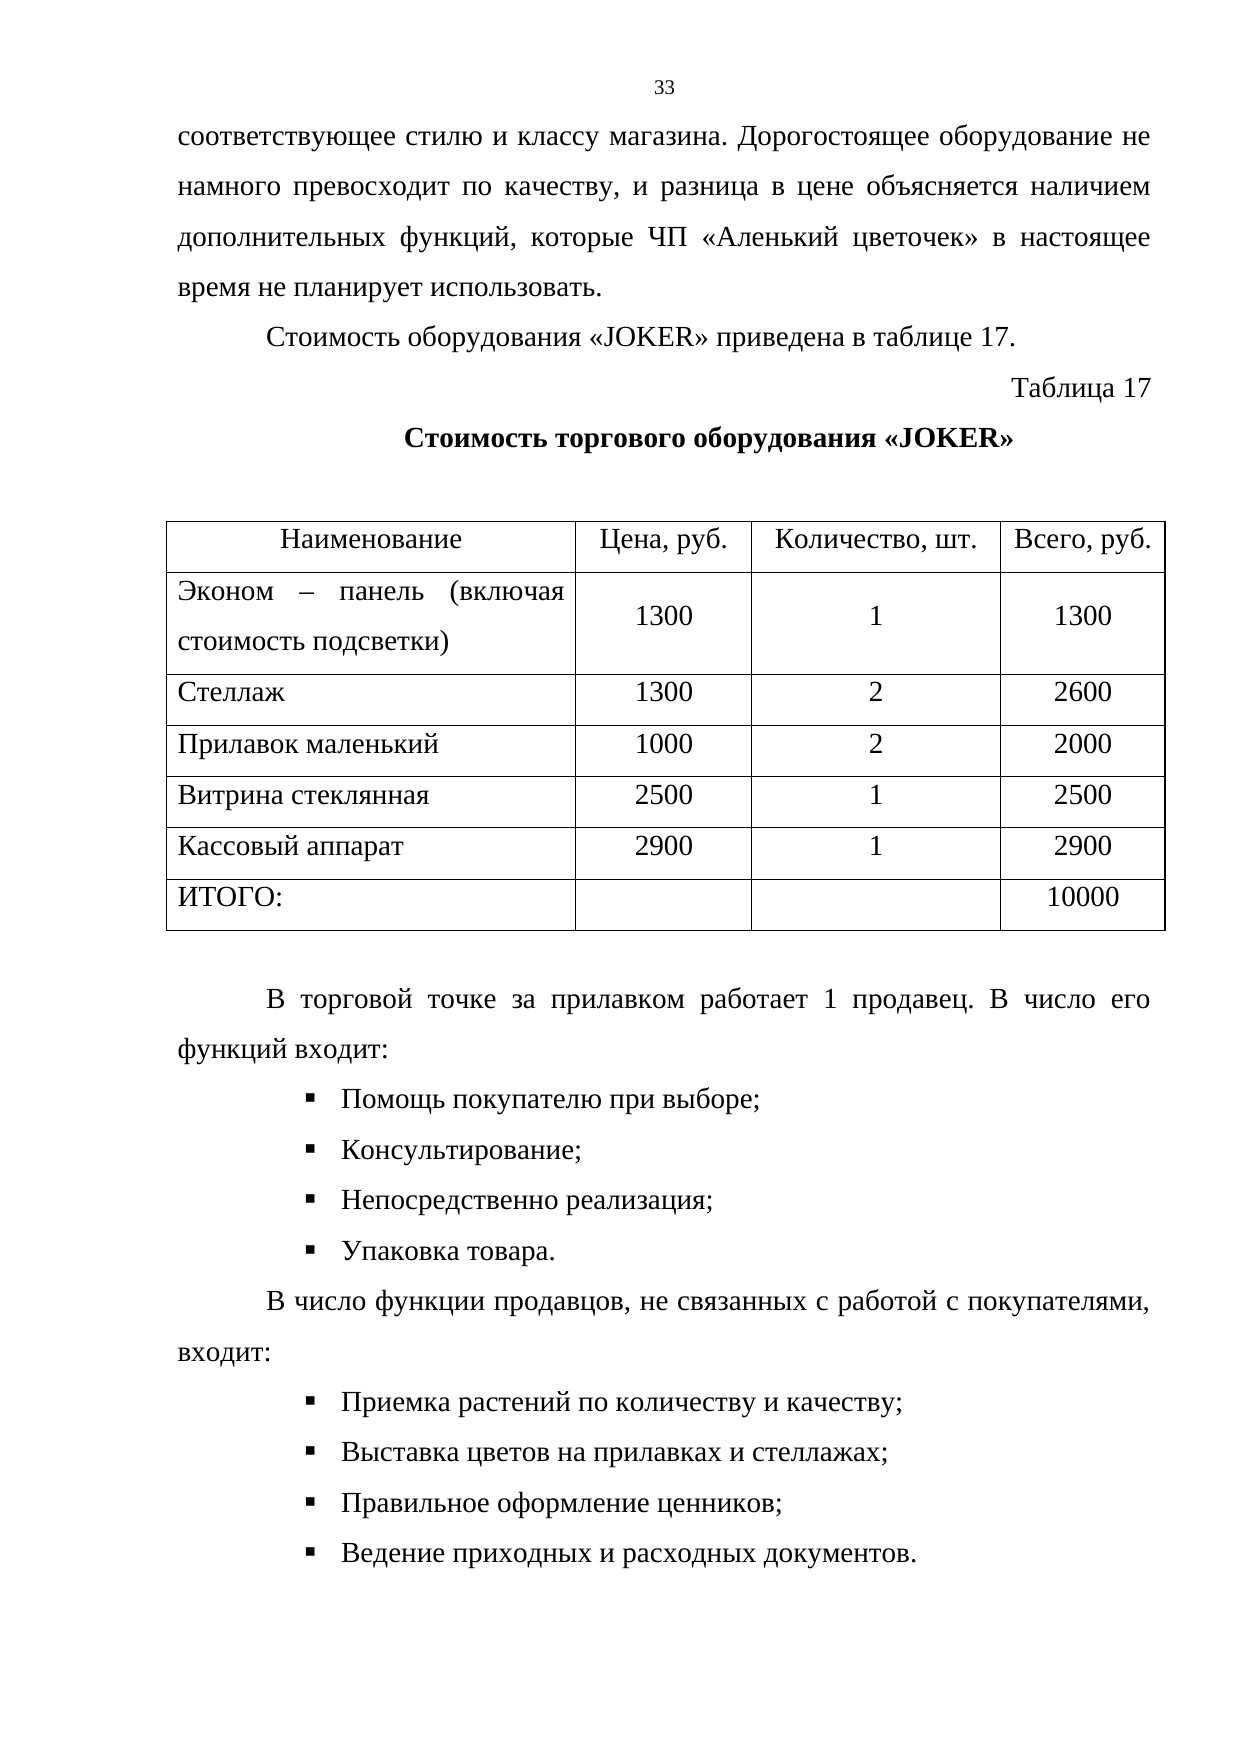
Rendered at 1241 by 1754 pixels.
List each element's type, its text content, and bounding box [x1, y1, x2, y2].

text Стоимость торгового оборудования «JOKER» [177, 420, 1152, 453]
table_cell Прилавок маленький [167, 726, 575, 776]
table_header Цена, руб. [576, 522, 751, 572]
table_cell 2900 [576, 828, 751, 878]
table_cell 2600 [1001, 675, 1164, 725]
table_cell 1 [752, 828, 1000, 878]
text В число функции продавцов, не связанных с работой с покупателями, входит: [177, 1283, 1152, 1367]
text Стоимость оборудования «JOKER» приведена в таблице 17. [177, 319, 1152, 353]
list Консультирование; [303, 1132, 1152, 1166]
table_cell Витрина стеклянная [167, 777, 575, 827]
list Приемка растений по количеству и качеству; [303, 1384, 1152, 1418]
table_cell 1 [752, 573, 1000, 673]
table_cell 10000 [1001, 880, 1164, 930]
table_cell ИТОГО: [167, 880, 575, 930]
table_cell 1300 [576, 573, 751, 673]
table_cell [752, 880, 1000, 930]
table_cell 2500 [576, 777, 751, 827]
table_cell 2 [752, 675, 1000, 725]
table_cell 2900 [1001, 828, 1164, 878]
table_cell 1 [752, 777, 1000, 827]
text В торговой точке за прилавком работает 1 продавец. В число его функций входит: [177, 981, 1152, 1065]
table_header Наименование [167, 522, 575, 572]
table_cell 1300 [1001, 573, 1164, 673]
list Выставка цветов на прилавках и стеллажах; [303, 1434, 1152, 1468]
list Ведение приходных и расходных документов. [303, 1535, 1152, 1569]
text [177, 118, 1152, 303]
table_cell 2500 [1001, 777, 1164, 827]
table_cell 2000 [1001, 726, 1164, 776]
table_cell 1000 [576, 726, 751, 776]
table_cell [576, 880, 751, 930]
table_cell Кассовый аппарат [167, 828, 575, 878]
table_header Количество, шт. [752, 522, 1000, 572]
table_cell Эконом – панель (включая стоимость подсветки) [167, 573, 575, 673]
table_cell 1300 [576, 675, 751, 725]
list Правильное оформление ценников; [303, 1485, 1152, 1518]
list Непосредственно реализация; [303, 1182, 1152, 1216]
list Помощь покупателю при выборе; [303, 1082, 1152, 1115]
table_cell Стеллаж [167, 675, 575, 725]
table_header Всего, руб. [1001, 522, 1164, 572]
text Таблица 17 [177, 370, 1152, 403]
list Упаковка товара. [303, 1233, 1152, 1267]
table_cell 2 [752, 726, 1000, 776]
